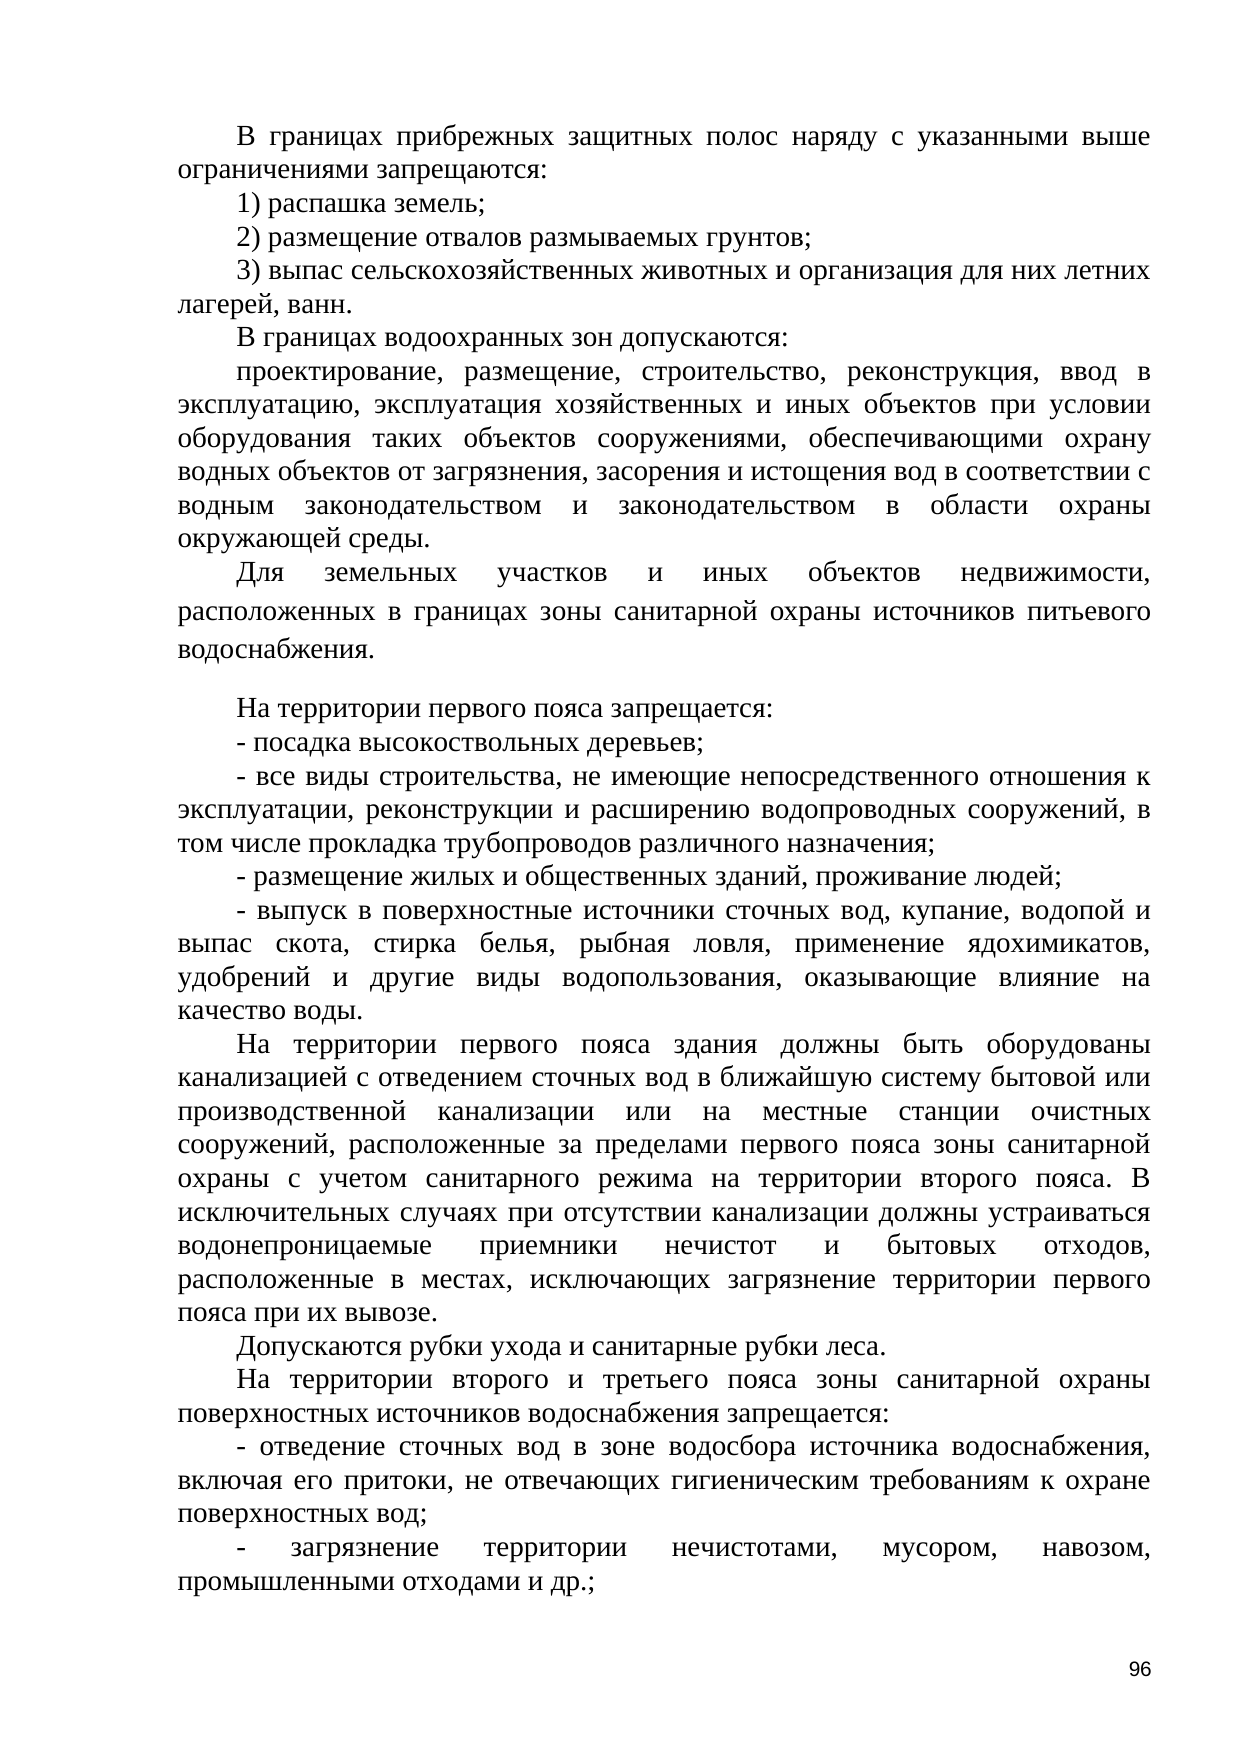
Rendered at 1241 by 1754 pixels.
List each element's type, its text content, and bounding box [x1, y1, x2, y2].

text В границах водоохранных зон допускаются: [177, 319, 1152, 353]
text проектирование, размещение, строительство, реконструкция, ввод в эксплуатацию, эксплуатация хозяйственных и иных объектов при условии оборудования таких объектов сооружениями, обеспечивающими охрану водных объектов от загрязнения, засорения и истощения вод в соответствии с водным законодательством и законодательством в области охраны окружающей среды. [177, 353, 1152, 554]
text 3) выпас сельскохозяйственных животных и организация для них летних лагерей, ванн. [177, 252, 1152, 319]
text Допускаются рубки ухода и санитарные рубки леса. [177, 1328, 1152, 1361]
text На территории первого пояса здания должны быть оборудованы канализацией с отведением сточных вод в ближайшую систему бытовой или производственной канализации или на местные станции очистных сооружений, расположенные за пределами первого пояса зоны санитарной охраны с учетом санитарного режима на территории второго пояса. В исключительных случаях при отсутствии канализации должны устраиваться водонепроницаемые приемники нечистот и бытовых отходов, расположенные в местах, исключающих загрязнение территории первого пояса при их вывозе. [177, 1026, 1152, 1328]
text - размещение жилых и общественных зданий, проживание людей; [177, 858, 1152, 892]
text - загрязнение территории нечистотами, мусором, навозом, промышленными отходами и др.; [177, 1529, 1152, 1596]
text В границах прибрежных защитных полос наряду с указанными выше ограничениями запрещаются: [177, 118, 1152, 185]
text - все виды строительства, не имеющие непосредственного отношения к эксплуатации, реконструкции и расширению водопроводных сооружений, в том числе прокладка трубопроводов различного назначения; [177, 758, 1152, 858]
text На территории второго и третьего пояса зоны санитарной охраны поверхностных источников водоснабжения запрещается: [177, 1361, 1152, 1428]
text - отведение сточных вод в зоне водосбора источника водоснабжения, включая его притоки, не отвечающих гигиеническим требованиям к охране поверхностных вод; [177, 1428, 1152, 1529]
text - выпуск в поверхностные источники сточных вод, купание, водопой и выпас скота, стирка белья, рыбная ловля, применение ядохимикатов, удобрений и другие виды водопользования, оказывающие влияние на качество воды. [177, 892, 1152, 1026]
text 2) размещение отвалов размываемых грунтов; [177, 219, 1152, 252]
text - посадка высокоствольных деревьев; [177, 724, 1152, 758]
text Для земельных участков и иных объектов недвижимости, расположенных в границах зоны санитарной охраны источников питьевого водоснабжения. [177, 554, 1152, 665]
text На территории первого пояса запрещается: [177, 691, 1152, 724]
text 1) распашка земель; [177, 185, 1152, 219]
